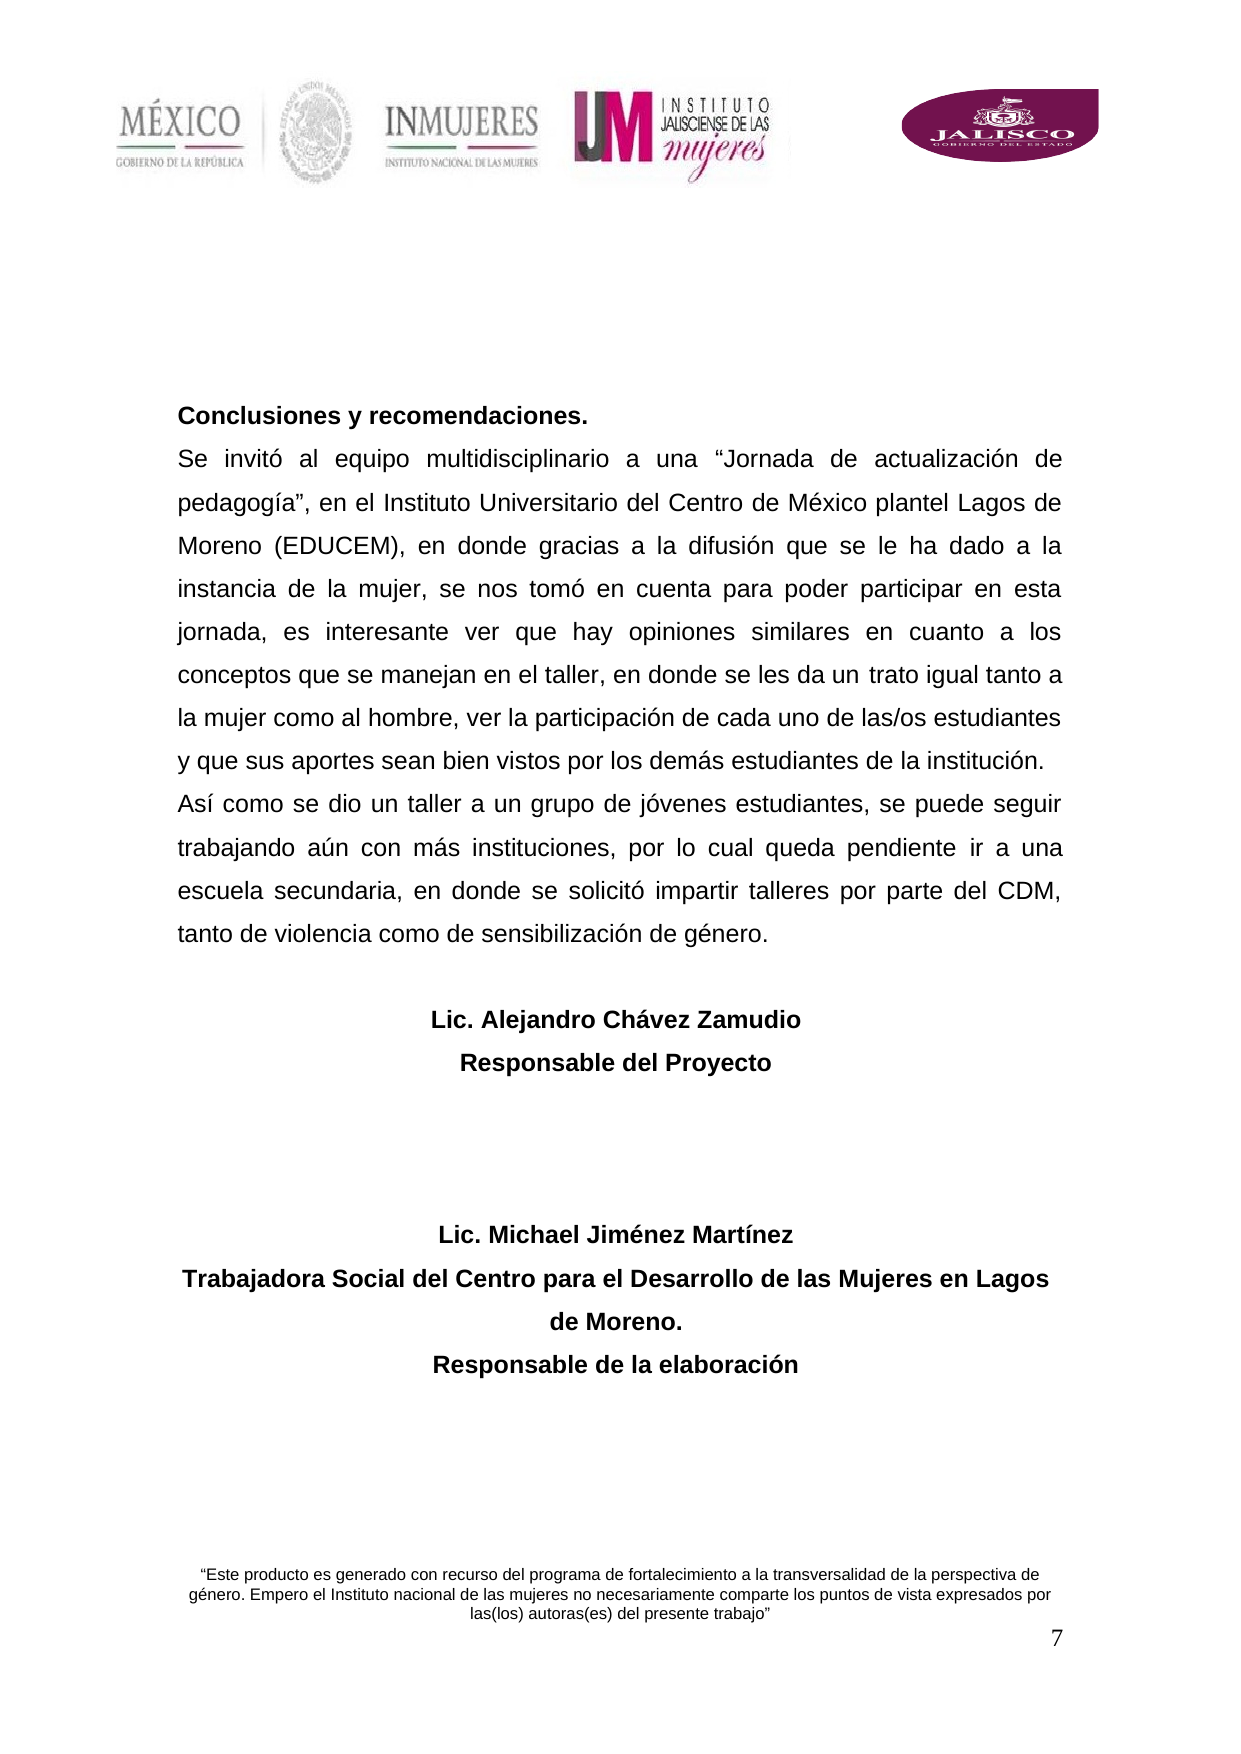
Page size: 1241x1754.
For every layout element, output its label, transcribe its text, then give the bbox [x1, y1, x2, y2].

text Se invitó al equipo multidisciplinario a una “Jornada de actualización de pedagogía”, en el Instituto Universitario del Centro de México plantel Lagos de Moreno (EDUCEM), en donde gracias a la difusión que se le ha dado a la instancia de la mujer, se nos tomó en cuenta para poder participar en esta jornada, es interesante ver que hay opiniones similares en cuanto a los conceptos que se manejan en el taller, en donde se les da un trato igual tanto a la mujer como al hombre, ver la participación de cada uno de las/os estudiantes y que sus aportes sean bien vistos por los demás estudiantes de la institución. [177, 444, 1063, 775]
text Conclusiones y recomendaciones. [177, 401, 1063, 430]
table_header Lic. Alejandro Chávez Zamudio Responsable del Proyecto [166, 962, 1066, 1177]
picture [116, 71, 792, 188]
picture [901, 89, 1099, 162]
text Así como se dio un taller a un grupo de jóvenes estudiantes, se puede seguir trabajando aún con más instituciones, por lo cual queda pendiente ir a una escuela secundaria, en donde se solicitó impartir talleres por parte del CDM, tanto de violencia como de sensibilización de género. [177, 789, 1063, 947]
table_cell Lic. Michael Jiménez Martínez Trabajadora Social del Centro para el Desarrollo de las Mujeres en Lagos de Moreno. Responsable de la elaboración [166, 1178, 1066, 1393]
